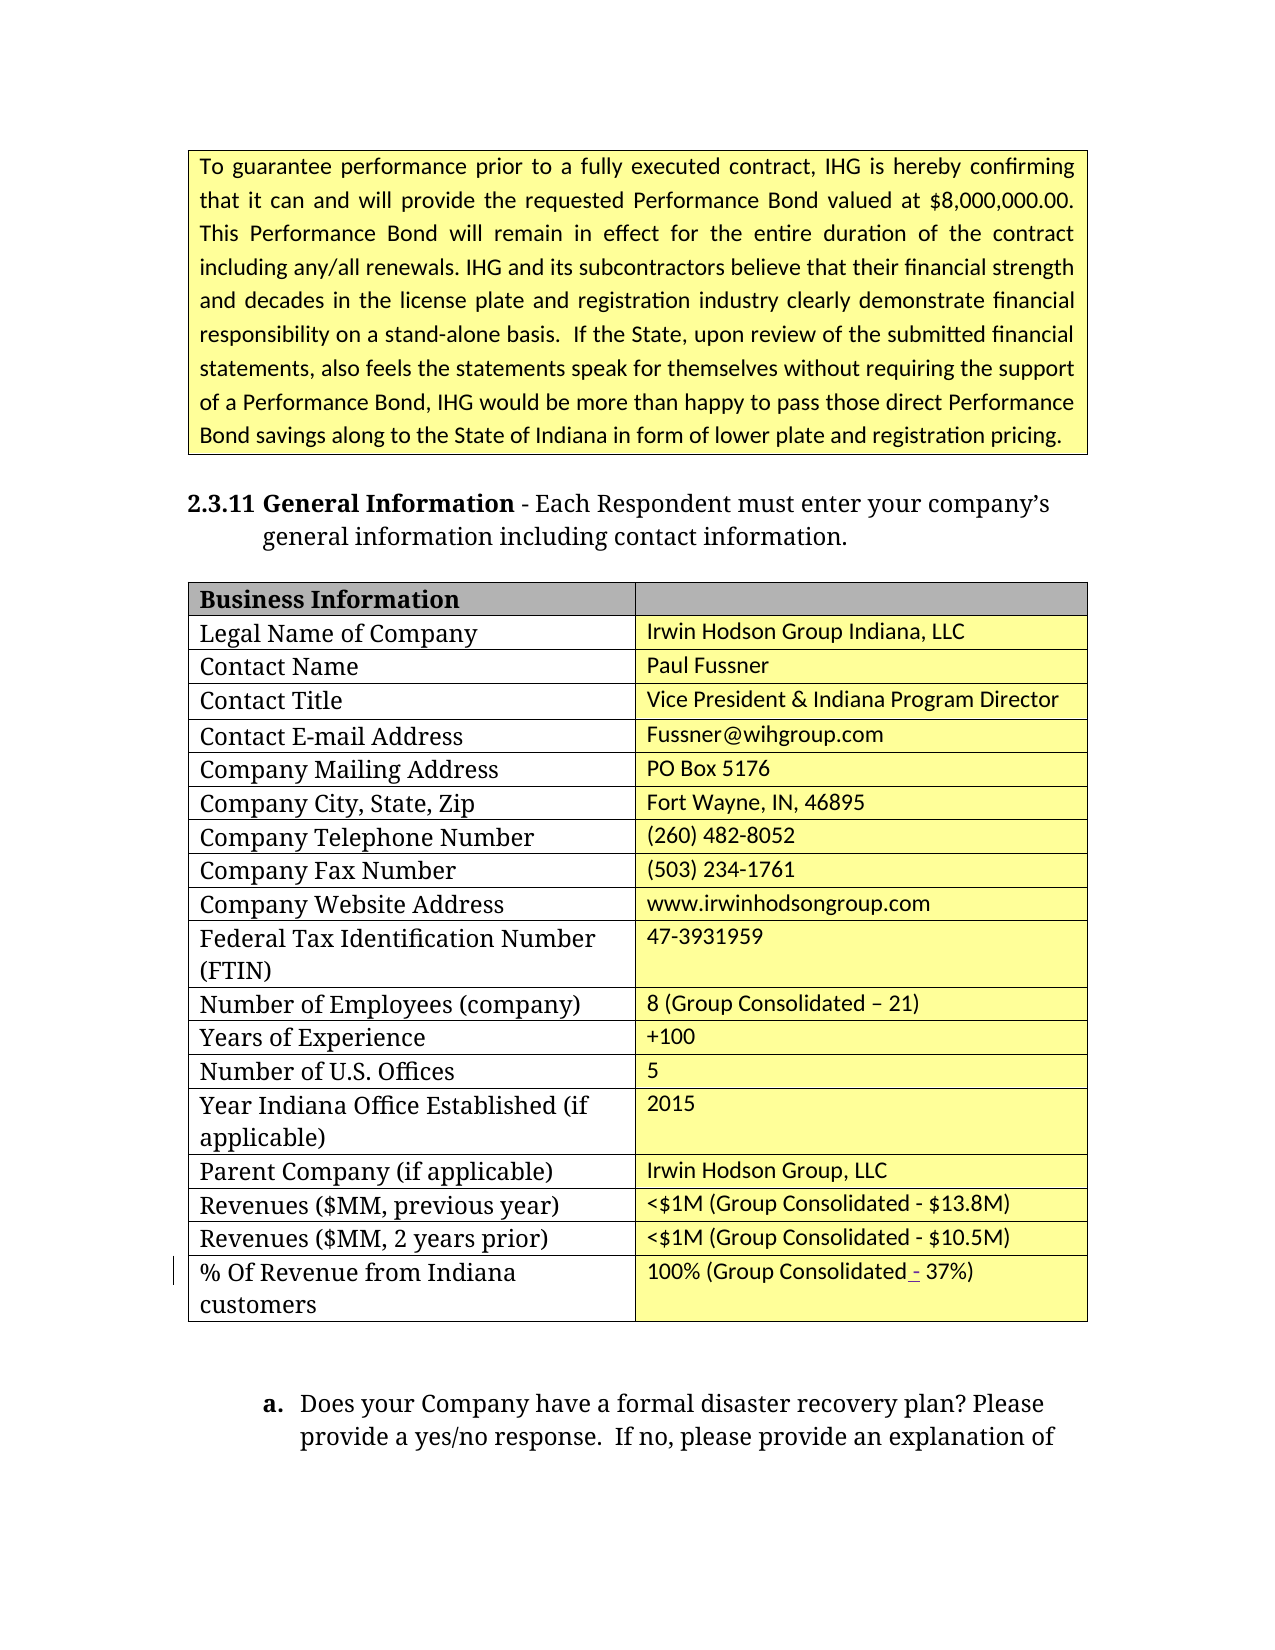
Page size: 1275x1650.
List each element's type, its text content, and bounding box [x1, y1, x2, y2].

table_cell Number of U.S. Offices [189, 1055, 635, 1087]
table_cell Legal Name of Company [189, 616, 635, 649]
table_cell Paul Fussner [636, 650, 1087, 683]
table_cell Vice President & Indiana Program Director [636, 684, 1087, 718]
table_cell Years of Experience [189, 1021, 635, 1054]
table_cell Contact Name [189, 650, 635, 683]
list General Information - Each Respondent must enter your company’s general information including contact information. [187, 487, 1087, 552]
table_cell Company City, State, Zip [189, 787, 635, 819]
table_cell Company Fax Number [189, 854, 635, 887]
table_cell PO Box 5176 [636, 753, 1087, 786]
table_cell Year Indiana Office Established (if applicable) [189, 1089, 635, 1154]
table_cell Company Mailing Address [189, 753, 635, 786]
table_cell <$1M (Group Consolidated - $10.5M) [636, 1222, 1087, 1255]
table_cell (503) 234-1761 [636, 854, 1087, 887]
table_cell % Of Revenue from Indiana customers [189, 1256, 635, 1321]
table_cell 47-3931959 [636, 921, 1087, 987]
table_cell Revenues ($MM, 2 years prior) [189, 1222, 635, 1255]
table_cell Revenues ($MM, previous year) [189, 1189, 635, 1221]
table_header [636, 583, 1087, 615]
table_cell Contact E-mail Address [189, 720, 635, 752]
table_cell Company Telephone Number [189, 820, 635, 853]
table_cell Contact Title [189, 684, 635, 718]
table_cell +100 [636, 1021, 1087, 1054]
table_header Business Information [189, 583, 635, 615]
table_cell 100% (Group Consolidated 37%) [636, 1256, 1087, 1321]
table_cell Fussner@wihgroup.com [636, 720, 1087, 752]
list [262, 1387, 1087, 1452]
table_cell Number of Employees (company) [189, 988, 635, 1020]
table_cell <$1M (Group Consolidated - $13.8M) [636, 1189, 1087, 1221]
table_header To guarantee performance prior to a fully executed contract, IHG is hereby confirming that it can and will provide the requested Performance Bond valued at $8,000,000.00. This Performance Bond will remain in effect for the entire duration of the contract including any/all renewals. IHG and its subcontractors believe that their financial strength and decades in the license plate and registration industry clearly demonstrate financial responsibility on a stand-alone basis. If the State, upon review of the submitted financial statements, also feels the statements speak for themselves without requiring the support of a Performance Bond, IHG would be more than happy to pass those direct Performance Bond savings along to the State of Indiana in form of lower plate and registration pricing. [189, 151, 1087, 453]
table_cell (260) 482-8052 [636, 820, 1087, 853]
table_cell Irwin Hodson Group, LLC [636, 1155, 1087, 1187]
table_cell Federal Tax Identification Number (FTIN) [189, 921, 635, 987]
table_cell 8 (Group Consolidated – 21) [636, 988, 1087, 1020]
table_cell 2015 [636, 1089, 1087, 1154]
table_cell Fort Wayne, IN, 46895 [636, 787, 1087, 819]
table_cell www.irwinhodsongroup.com [636, 888, 1087, 920]
table_cell 5 [636, 1055, 1087, 1087]
table_cell Parent Company (if applicable) [189, 1155, 635, 1187]
table_cell Irwin Hodson Group Indiana, LLC [636, 616, 1087, 649]
table_cell Company Website Address [189, 888, 635, 920]
